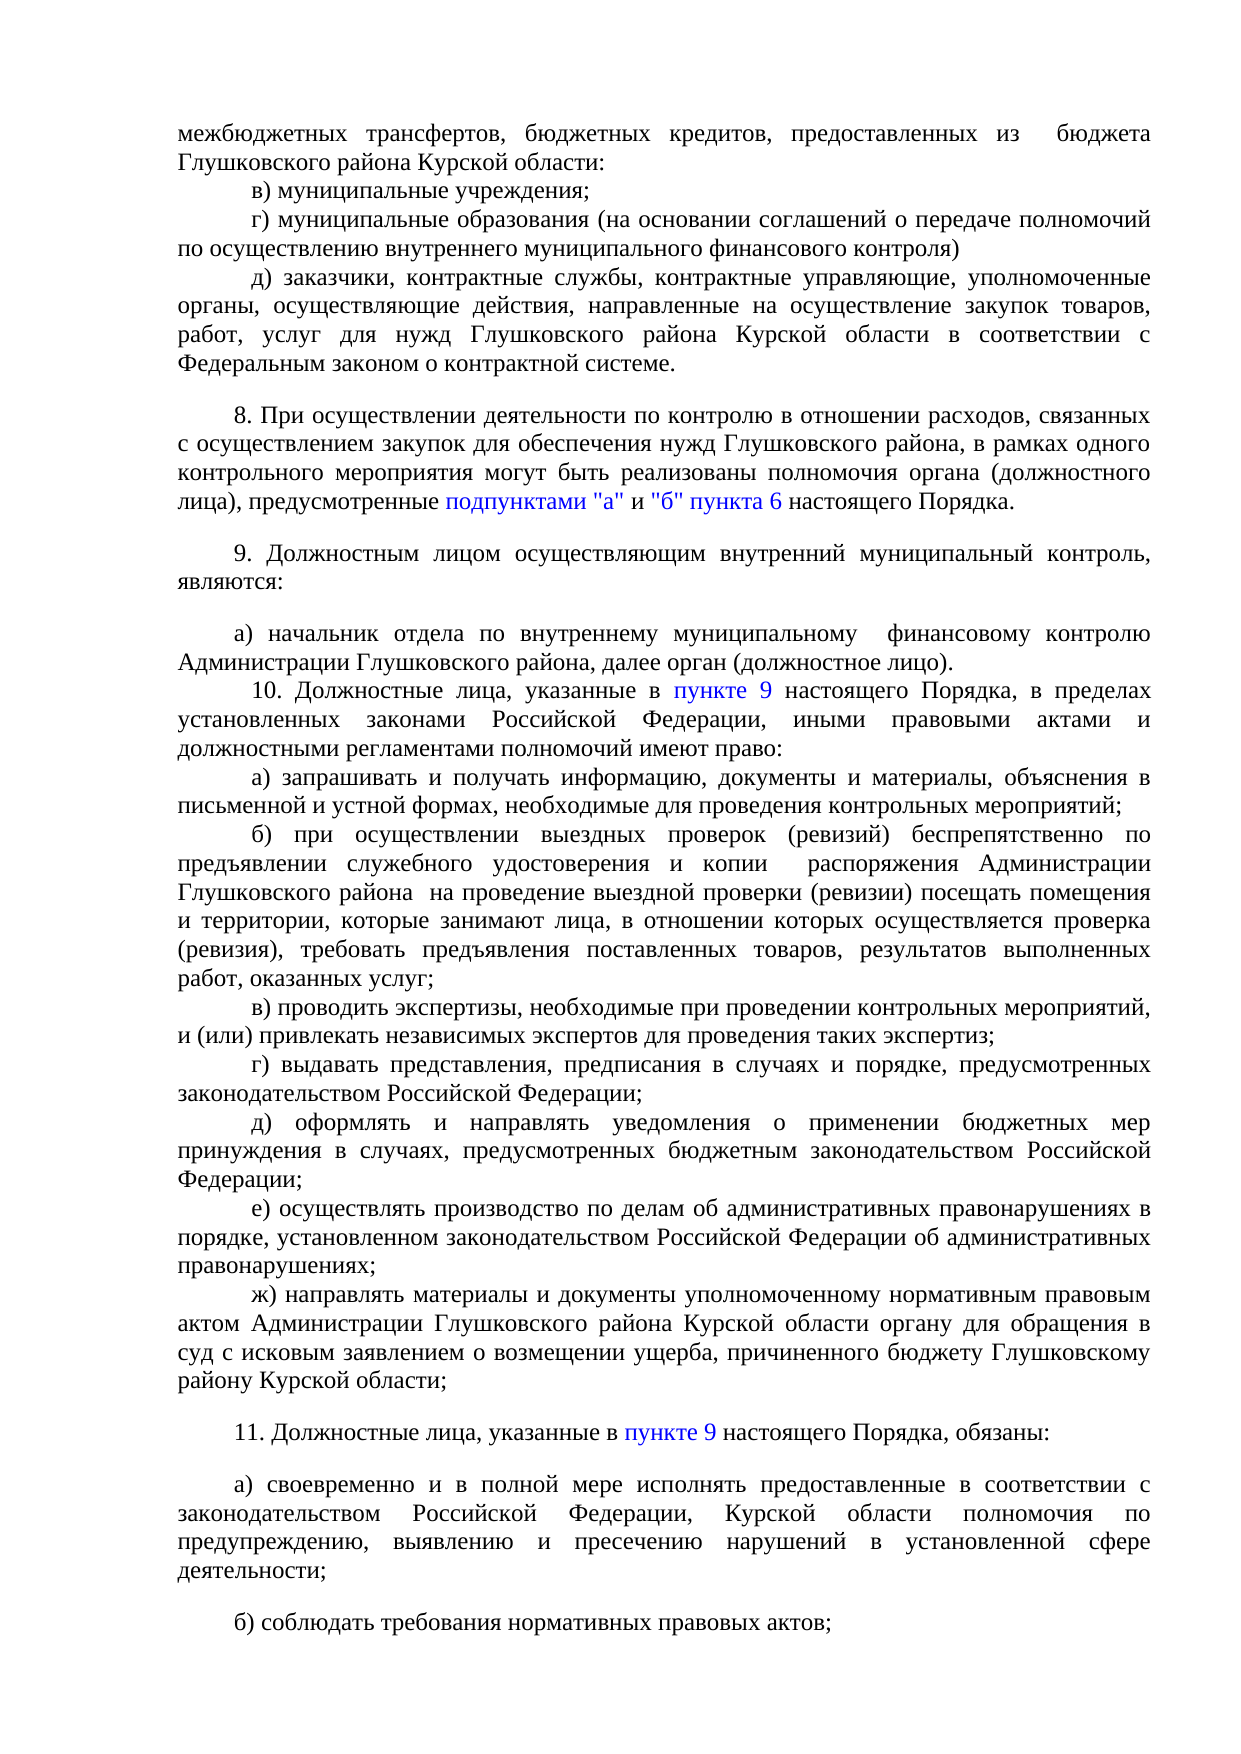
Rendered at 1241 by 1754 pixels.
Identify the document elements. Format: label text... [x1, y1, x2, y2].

text а) начальник отдела по внутреннему муниципальному финансовому контролю Администрации Глушковского района, далее орган (должностное лицо). [177, 618, 1152, 676]
text г) выдавать представления, предписания в случаях и порядке, предусмотренных законодательством Российской Федерации; [177, 1049, 1152, 1107]
text 10. Должностные лица, указанные в пункте 9 настоящего Порядка, в пределах установленных законами Российской Федерации, иными правовыми актами и должностными регламентами полномочий имеют право: [177, 676, 1152, 762]
text г) муниципальные образования (на основании соглашений о передаче полномочий по осуществлению внутреннего муниципального финансового контроля) [177, 204, 1152, 262]
text 11. Должностные лица, указанные в пункте 9 настоящего Порядка, обязаны: [177, 1417, 1152, 1446]
text ж) направлять материалы и документы уполномоченному нормативным правовым актом Администрации Глушковского района Курской области органу для обращения в суд с исковым заявлением о возмещении ущерба, причиненного бюджету Глушковскому району Курской области; [177, 1279, 1152, 1394]
text б) при осуществлении выездных проверок (ревизий) беспрепятственно по предъявлении служебного удостоверения и копии распоряжения Администрации Глушковского района на проведение выездной проверки (ревизии) посещать помещения и территории, которые занимают лица, в отношении которых осуществляется проверка (ревизия), требовать предъявления поставленных товаров, результатов выполненных работ, оказанных услуг; [177, 819, 1152, 992]
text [177, 118, 1152, 176]
text в) муниципальные учреждения; [177, 176, 1152, 204]
text 8. При осуществлении деятельности по контролю в отношении расходов, связанных с осуществлением закупок для обеспечения нужд Глушковского района, в рамках одного контрольного мероприятия могут быть реализованы полномочия органа (должностного лица), предусмотренные подпунктами "а" и "б" пункта 6 настоящего Порядка. [177, 400, 1152, 515]
text а) своевременно и в полной мере исполнять предоставленные в соответствии с законодательством Российской Федерации, Курской области полномочия по предупреждению, выявлению и пресечению нарушений в установленной сфере деятельности; [177, 1469, 1152, 1584]
text е) осуществлять производство по делам об административных правонарушениях в порядке, установленном законодательством Российской Федерации об административных правонарушениях; [177, 1193, 1152, 1279]
text д) оформлять и направлять уведомления о применении бюджетных мер принуждения в случаях, предусмотренных бюджетным законодательством Российской Федерации; [177, 1107, 1152, 1193]
text а) запрашивать и получать информацию, документы и материалы, объяснения в письменной и устной формах, необходимые для проведения контрольных мероприятий; [177, 762, 1152, 819]
text б) соблюдать требования нормативных правовых актов; [177, 1607, 1152, 1636]
text 9. Должностным лицом осуществляющим внутренний муниципальный контроль, являются: [177, 538, 1152, 595]
text д) заказчики, контрактные службы, контрактные управляющие, уполномоченные органы, осуществляющие действия, направленные на осуществление закупок товаров, работ, услуг для нужд Глушковского района Курской области в соответствии с Федеральным законом о контрактной системе. [177, 262, 1152, 377]
text в) проводить экспертизы, необходимые при проведении контрольных мероприятий, и (или) привлекать независимых экспертов для проведения таких экспертиз; [177, 992, 1152, 1049]
